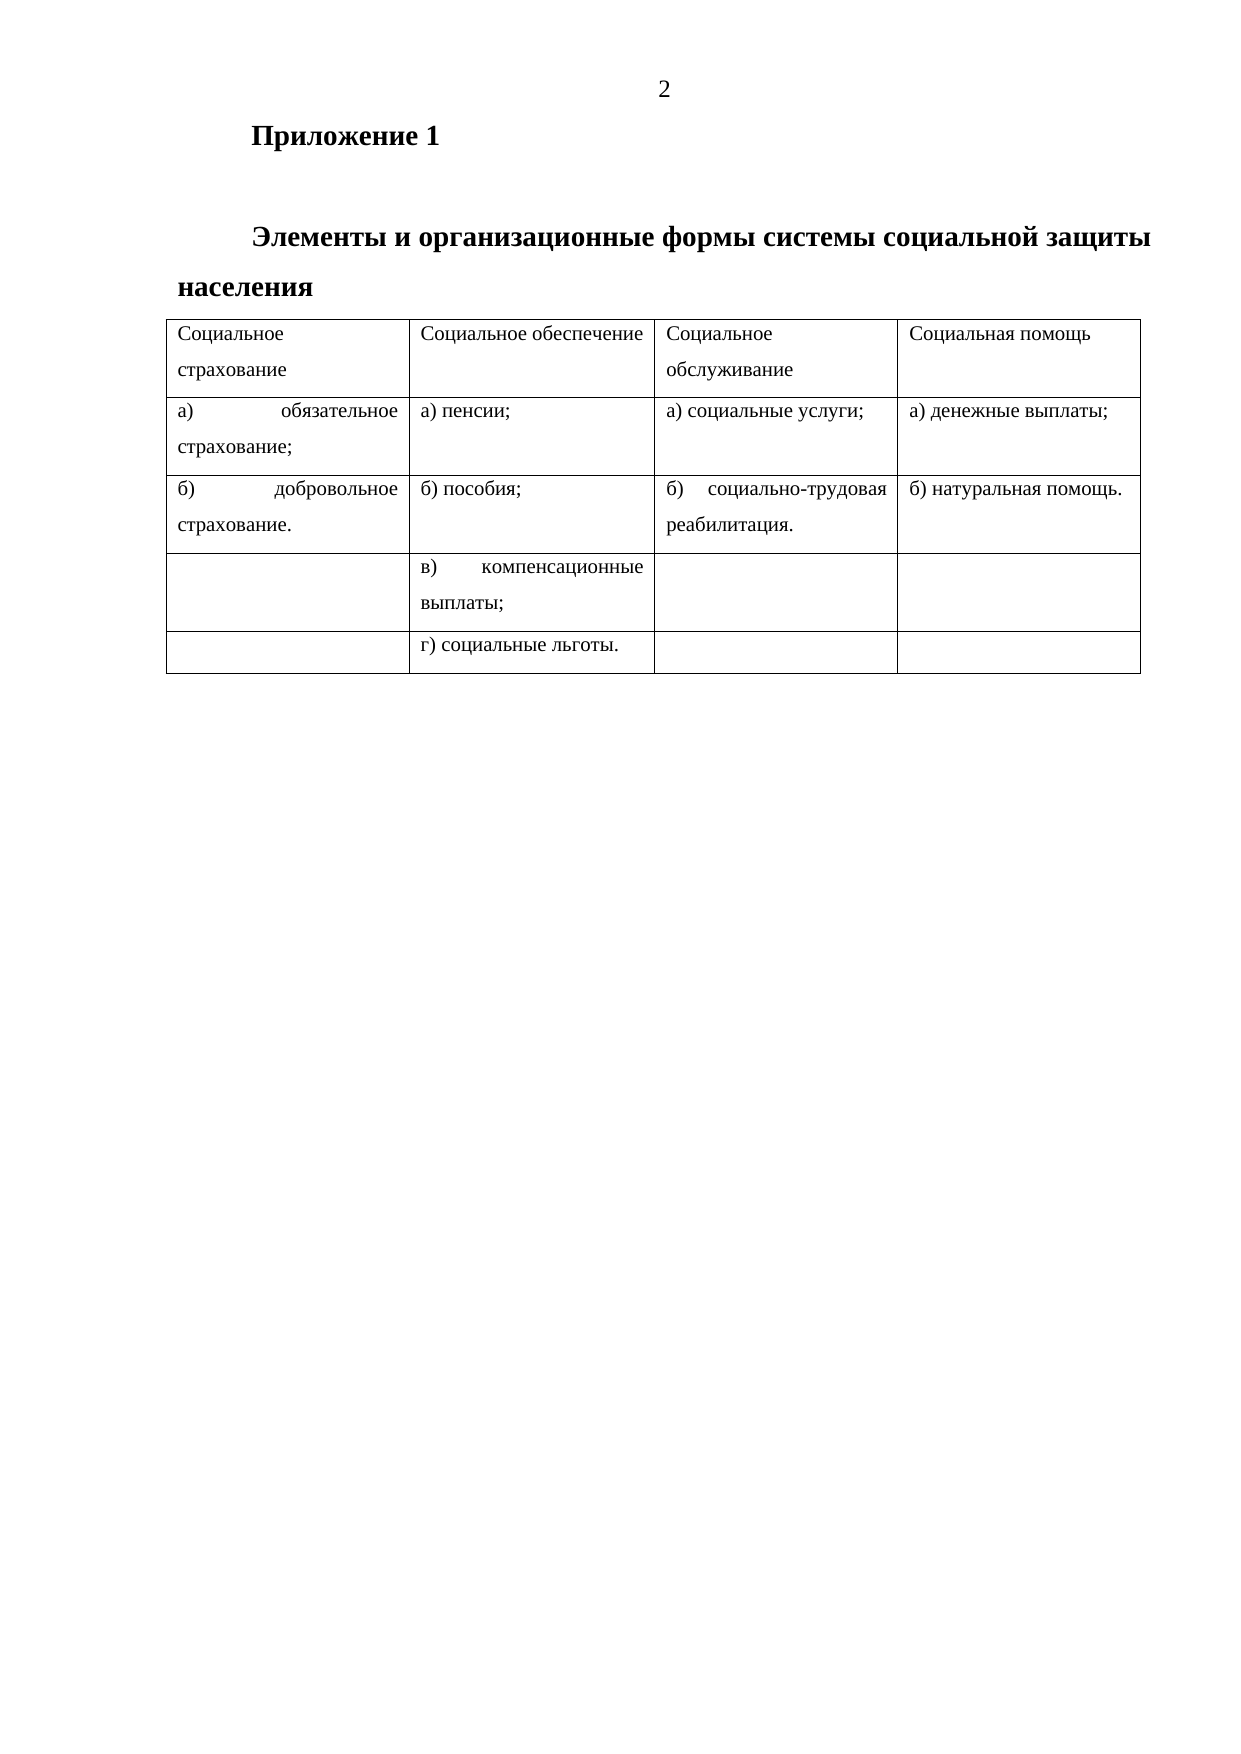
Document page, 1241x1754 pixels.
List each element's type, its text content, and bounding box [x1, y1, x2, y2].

table_cell [167, 554, 409, 631]
table_cell б) социально-трудовая реабилитация. [655, 476, 897, 553]
table_header Социальное обслуживание [655, 320, 897, 397]
table_cell [898, 554, 1140, 631]
text Элементы и организационные формы системы социальной защиты населения [177, 219, 1152, 303]
table_cell [655, 554, 897, 631]
table_cell б) пособия; [410, 476, 654, 553]
table_cell б) добровольное страхование. [167, 476, 409, 553]
table_cell [167, 632, 409, 672]
table_cell а) социальные услуги; [655, 398, 897, 475]
table_cell г) социальные льготы. [410, 632, 654, 672]
table_cell а) денежные выплаты; [898, 398, 1140, 475]
table_header Социальная помощь [898, 320, 1140, 397]
table_cell [655, 632, 897, 672]
text Приложение 1 [177, 118, 1152, 152]
table_cell в) компенсационные выплаты; [410, 554, 654, 631]
table_cell б) натуральная помощь. [898, 476, 1140, 553]
table_cell [898, 632, 1140, 672]
table_cell а) пенсии; [410, 398, 654, 475]
table_header Социальное страхование [167, 320, 409, 397]
table_header Социальное обеспечение [410, 320, 654, 397]
table_cell а) обязательное страхование; [167, 398, 409, 475]
